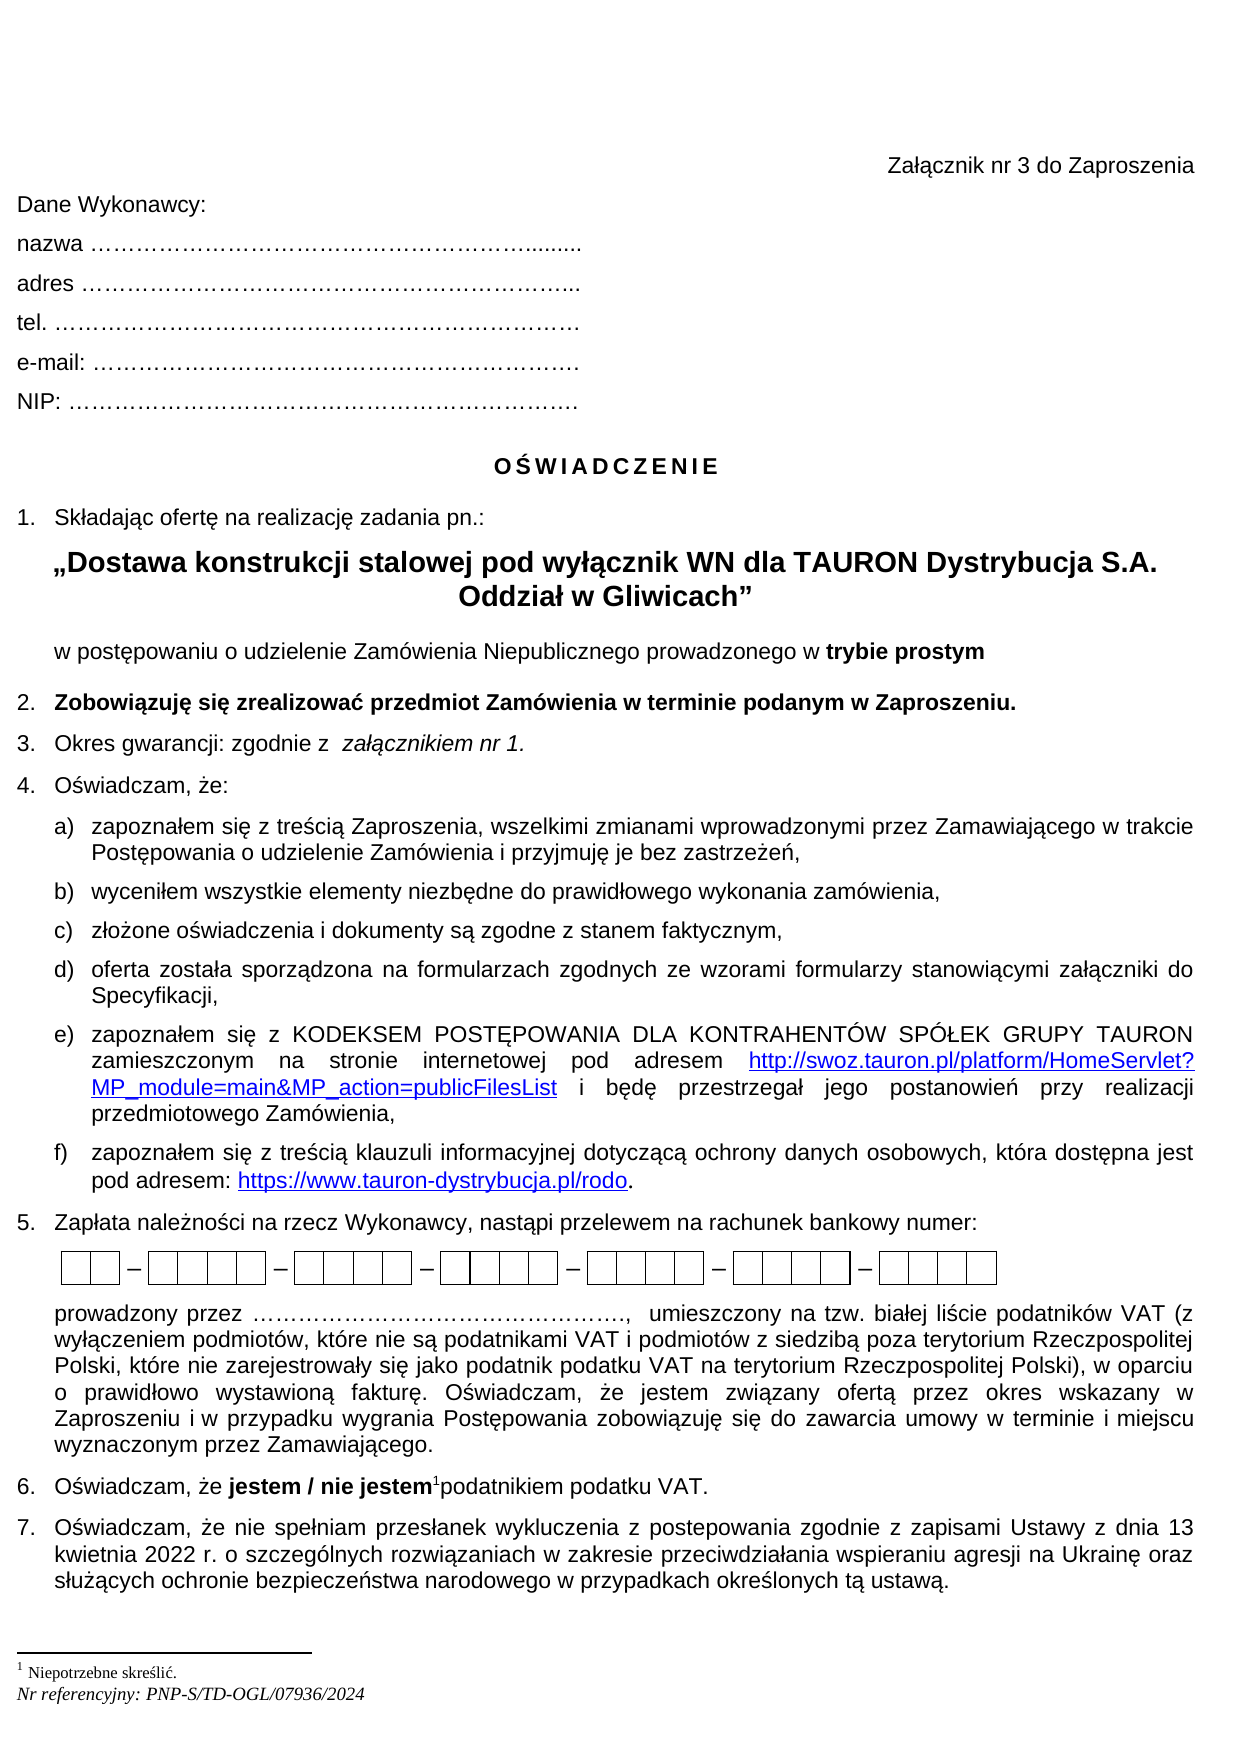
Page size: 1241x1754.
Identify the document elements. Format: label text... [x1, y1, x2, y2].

table_header – [266, 1251, 294, 1284]
text Dane Wykonawcy: [17, 191, 1194, 217]
table_header [734, 1252, 762, 1284]
table_header [383, 1252, 411, 1284]
text adres ………………………………………………………... [17, 270, 1194, 296]
table_header – [704, 1251, 733, 1284]
text OŚWIADCZENIE [17, 453, 1194, 479]
table_header [324, 1252, 353, 1284]
table_header – [412, 1251, 440, 1284]
list złożone oświadczenia i dokumenty są zgodne z stanem faktycznym, [54, 917, 1194, 943]
text w postępowaniu o udzielenie Zamówienia Niepublicznego prowadzonego w trybie prostym [54, 638, 1194, 664]
list Oświadczam, że: [17, 772, 1194, 798]
list Zobowiązuję się zrealizować przedmiot Zamówienia w terminie podanym w Zaproszeniu. [17, 689, 1194, 715]
table_header – [851, 1251, 879, 1284]
list Okres gwarancji: zgodnie z załącznikiem nr 1. [17, 730, 1194, 757]
table_header [237, 1252, 265, 1284]
list Oświadczam, że jestem / nie jestempodatnikiem podatku VAT. [17, 1473, 1194, 1499]
text tel. …………………………………………………………… [17, 309, 1194, 336]
text Załącznik nr 3 do Zaproszenia [69, 152, 1194, 178]
table_header [441, 1252, 469, 1284]
list zapoznałem się z treścią Zaproszenia, wszelkimi zmianami wprowadzonymi przez Zamawiającego w trakcie Postępowania o udzielenie Zamówienia i przyjmuję je bez zastrzeżeń, [54, 813, 1194, 866]
table_header [62, 1252, 90, 1284]
table_header – [120, 1251, 148, 1284]
text NIP: …………………………………………………………. [17, 388, 1194, 415]
list wyceniłem wszystkie elementy niezbędne do prawidłowego wykonania zamówienia, [54, 878, 1194, 904]
table_header [91, 1252, 119, 1284]
table_header – [558, 1251, 587, 1284]
list oferta została sporządzona na formularzach zgodnych ze wzorami formularzy stanowiącymi załączniki do Specyfikacji, [54, 956, 1194, 1009]
table_header [880, 1252, 908, 1284]
table_header [675, 1252, 703, 1284]
table_header [646, 1252, 674, 1284]
table_header [967, 1252, 996, 1284]
text „Dostawa konstrukcji stalowej pod wyłącznik WN dla TAURON Dystrybucja S.A. Oddział w Gliwicach” [17, 546, 1194, 613]
list zapoznałem się z KODEKSEM POSTĘPOWANIA DLA KONTRAHENTÓW SPÓŁEK GRUPY TAURON zamieszczonym na stronie internetowej pod adresem http://swoz.tauron.pl/platform/HomeServlet?MP_module=main&MP_action=publicFilesList i będę przestrzegał jego postanowień przy realizacji przedmiotowego Zamówienia, [54, 1021, 1194, 1127]
text nazwa …………………………………………………......... [17, 230, 1194, 257]
table_header [354, 1252, 382, 1284]
text prowadzony przez …………………………………………., umieszczony na tzw. białej liście podatników VAT (z wyłączeniem podmiotów, które nie są podatnikami VAT i podmiotów z siedzibą poza terytorium Rzeczpospolitej Polski, które nie zarejestrowały się jako podatnik podatku VAT na terytorium Rzeczpospolitej Polski), w oparciu o prawidłowo wystawioną fakturę. Oświadczam, że jestem związany ofertą przez okres wskazany w Zaproszeniu i w przypadku wygrania Postępowania zobowiązuję się do zawarcia umowy w terminie i miejscu wyznaczonym przez Zamawiającego. [54, 1300, 1194, 1458]
text e-mail: ………………………………………………………. [17, 349, 1194, 375]
table_header [208, 1252, 236, 1284]
table_header [588, 1252, 616, 1284]
list Zapłata należności na rzecz Wykonawcy, nastąpi przelewem na rachunek bankowy numer: [17, 1209, 1194, 1236]
table_header [471, 1252, 499, 1284]
table_header [529, 1252, 557, 1284]
table_header [821, 1252, 849, 1284]
list Oświadczam, że nie spełniam przesłanek wykluczenia z postepowania zgodnie z zapisami Ustawy z dnia 13 kwietnia 2022 r. o szczególnych rozwiązaniach w zakresie przeciwdziałania wspieraniu agresji na Ukrainę oraz służących ochronie bezpieczeństwa narodowego w przypadkach określonych tą ustawą. [17, 1514, 1194, 1593]
table_header [617, 1252, 645, 1284]
table_header [178, 1252, 207, 1284]
table_header [149, 1252, 177, 1284]
list Składając ofertę na realizację zadania pn.: [17, 504, 1194, 531]
table_header [792, 1252, 820, 1284]
table_header [295, 1252, 323, 1284]
table_header [909, 1252, 937, 1284]
table_header [763, 1252, 791, 1284]
table_header [938, 1252, 966, 1284]
table_header [500, 1252, 528, 1284]
list zapoznałem się z treścią klauzuli informacyjnej dotyczącą ochrony danych osobowych, która dostępna jest pod adresem: https://www.tauron-dystrybucja.pl/rodo. [54, 1139, 1194, 1194]
